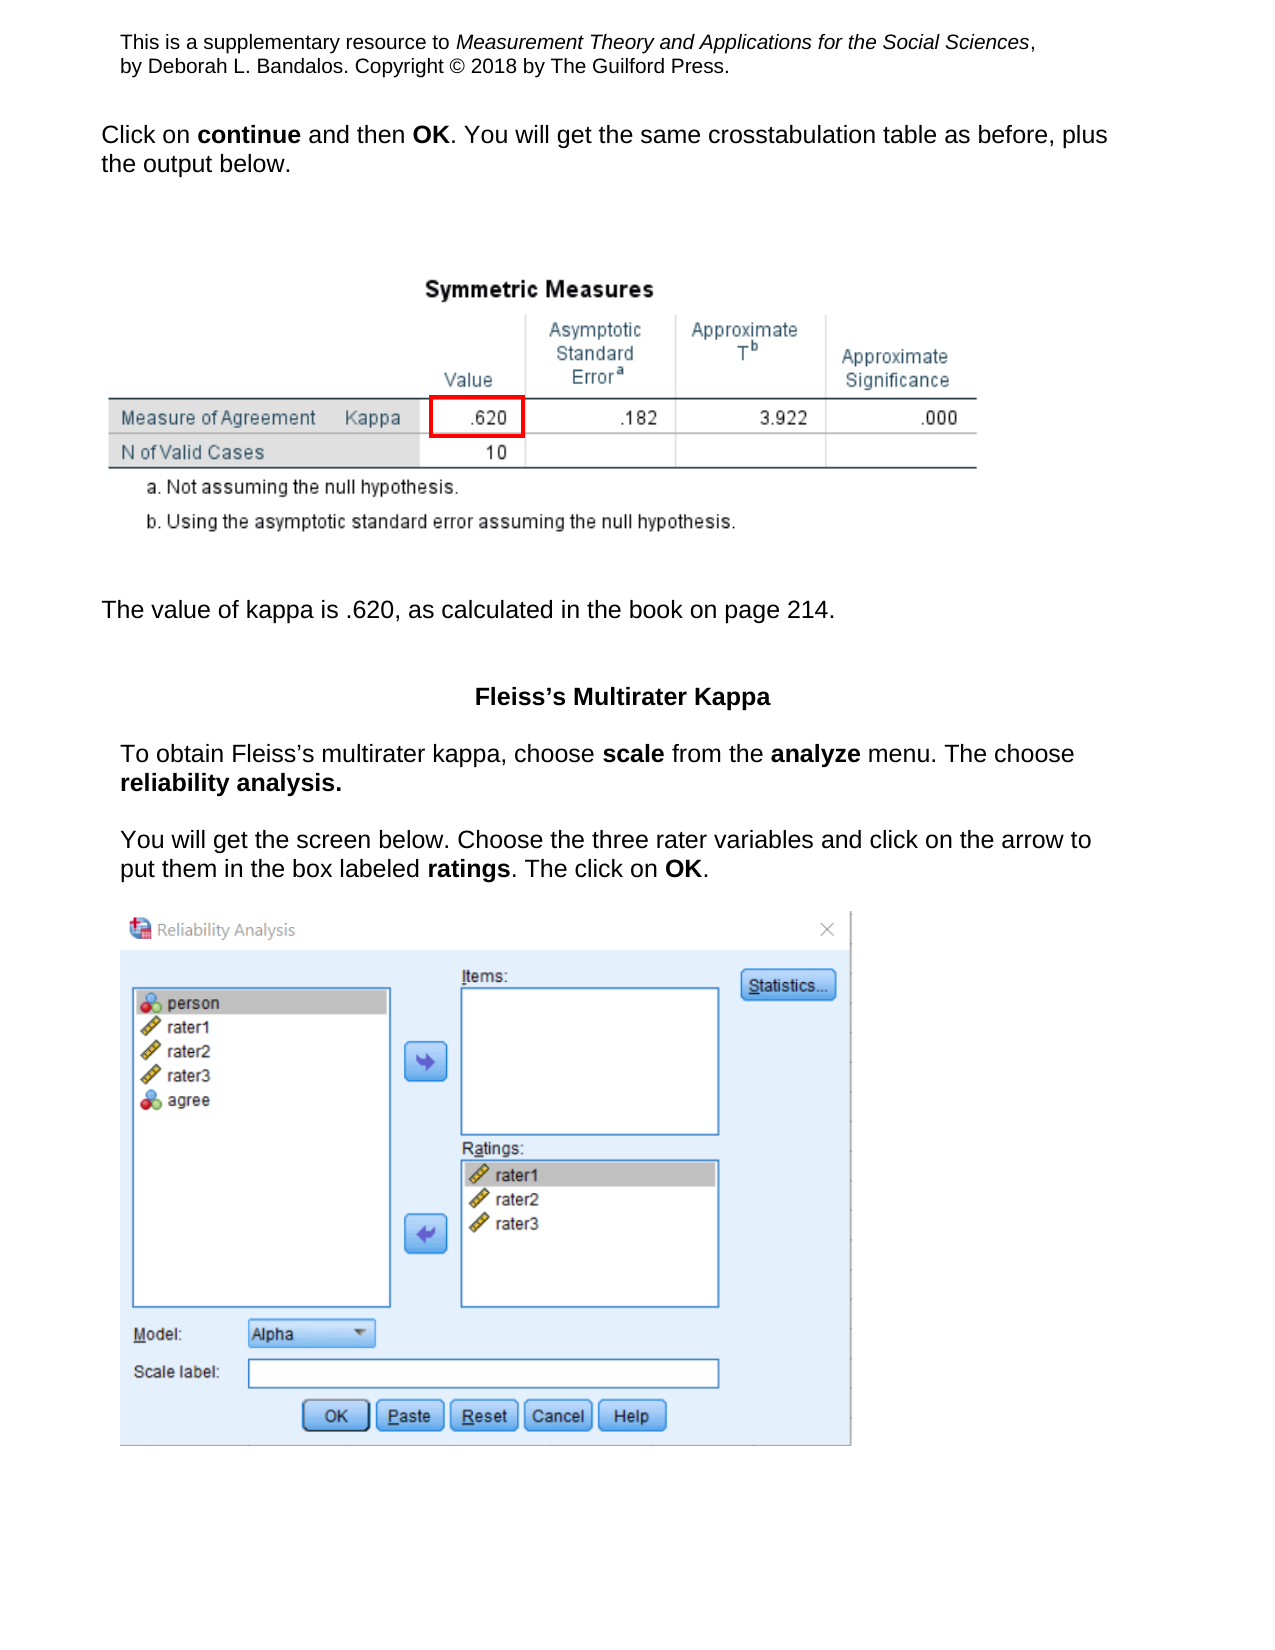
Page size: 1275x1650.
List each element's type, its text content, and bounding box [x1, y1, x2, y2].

text The value of kappa is .620, as calculated in the book on page 214. [101, 595, 1125, 624]
picture [101, 263, 988, 549]
text You will get the screen below. Choose the three rater variables and click on the arrow to put them in the box labeled ratings. The click on OK. [120, 825, 1125, 883]
picture [120, 911, 853, 1446]
text Fleiss’s Multirater Kappa [120, 682, 1125, 710]
text Click on continue and then OK. You will get the same crosstabulation table as before, plus the output below. [101, 120, 1125, 177]
text To obtain Fleiss’s multirater kappa, choose scale from the analyze menu. The choose reliability analysis. [120, 739, 1125, 797]
